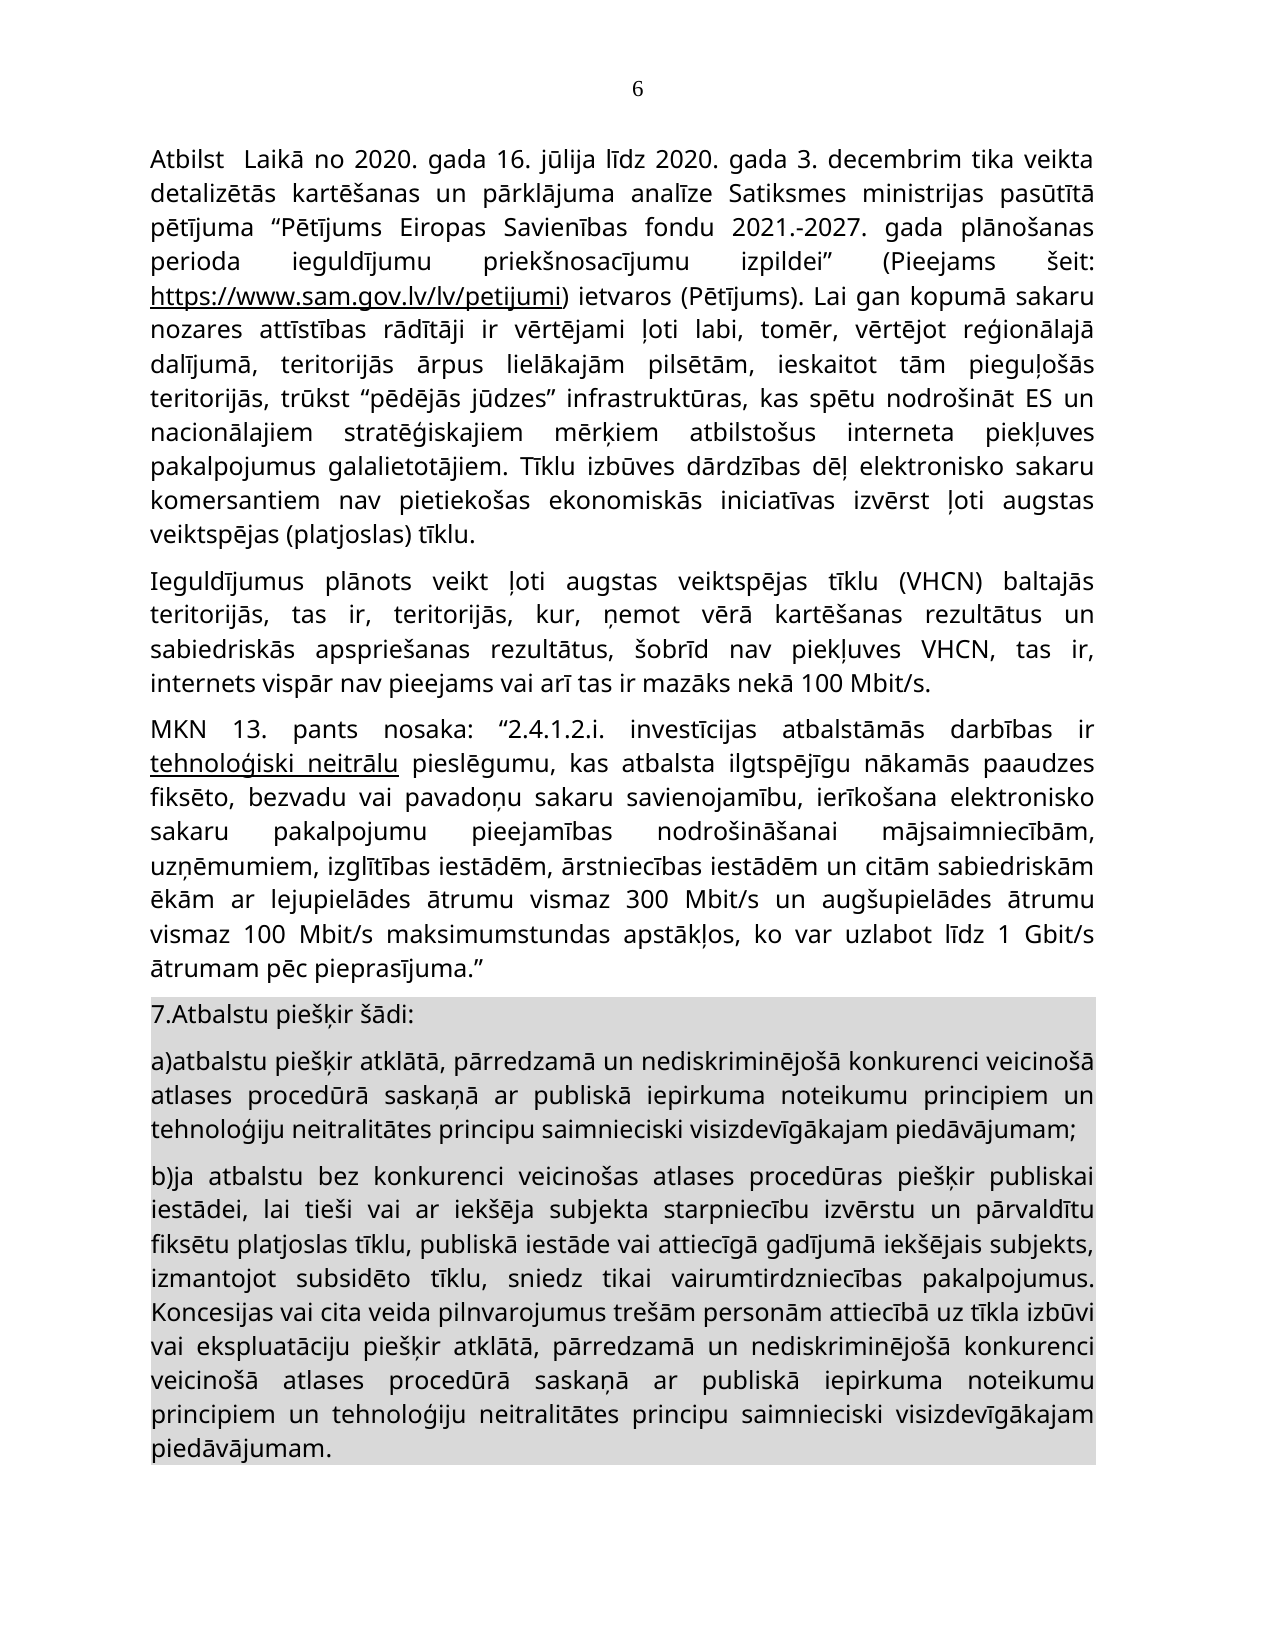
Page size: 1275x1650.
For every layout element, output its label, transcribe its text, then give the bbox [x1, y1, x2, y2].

table_header 6.Pasākums nodrošina ievērojamu uzlabojumu (krasas izmaiņas) salīdzinājumā ar esošajiem tīkliem vai tīkliem, kurus ticami plānots izvērst attiecīgajā laikposmā, saskaņā ar kartografēšanā un sabiedriskajā apspriešanā veikto identificēšanu atbilstoši 5. punktam. Kraso izmaiņu novērtēšanai ticami plānotos tīklus ņem vērā tikai tad, ja tie paši par sevi nodrošinātu līdzīgu sniegumu kā mērķapgabalos plānotais valsts finansētais tīkls attiecīgajā laikposmā. Krasas izmaiņas ir tad, ja subsidētā pasākuma rezultātā tiek veikti ievērojami jauni ieguldījumi platjoslas tīklā un subsidētais tīkls tirgū sniedz ievērojamas jaunas iespējas platjoslas sakaru pakalpojumu pieejamības, jaudas, ātruma un konkurences ziņā salīdzinājumā ar esošajiem vai attiecīgajā laikposmā ticami plānotajiem tīkliem. Pasākums vairāk nekā 70 % apmērā attiecas uz ieguldījumiem platjoslas infrastruktūrā. Jebkurā gadījumā pasākums, kas ir atbalsttiesīgs, kā noteikts 3. punktā, rada vismaz šādus uzlabojumus: a) attiecībā uz pasākumiem saskaņā ar 3. punkta a) apakšpunktu valsts finansētais tīkls vismaz trīskāršo lejupielādes ātrumu salīdzinājumā ar esošajiem tīkliem (mērķātrums); b) attiecībā uz pasākumiem saskaņā ar 3. punkta b) apakšpunktu valsts finansētais tīkls vismaz trīskāršo lejupielādes ātrumu salīdzinājumā ar esošajiem tīkliem un maksimumstundas apstākļos nodrošina vismaz 1 Gb/s lejupielādes ātrumu (mērķātrums). Atbilst Laikā no 2020. gada 16. jūlija līdz 2020. gada 3. decembrim tika veikta detalizētās kartēšanas un pārklājuma analīze Satiksmes ministrijas pasūtītā pētījuma “Pētījums Eiropas Savienības fondu 2021.-2027. gada plānošanas perioda ieguldījumu priekšnosacījumu izpildei” (Pieejams šeit: https://www.sam.gov.lv/lv/petijumi) ietvaros (Pētījums). Lai gan kopumā sakaru nozares attīstības rādītāji ir vērtējami ļoti labi, tomēr, vērtējot reģionālajā dalījumā, teritorijās ārpus lielākajām pilsētām, ieskaitot tām pieguļošās teritorijās, trūkst “pēdējās jūdzes” infrastruktūras, kas spētu nodrošināt ES un nacionālajiem stratēģiskajiem mērķiem atbilstošus interneta piekļuves pakalpojumus galalietotājiem. Tīklu izbūves dārdzības dēļ elektronisko sakaru komersantiem nav pietiekošas ekonomiskās iniciatīvas izvērst ļoti augstas veiktspējas (platjoslas) tīklu. Ieguldījumus plānots veikt ļoti augstas veiktspējas tīklu (VHCN) baltajās teritorijās, tas ir, teritorijās, kur, ņemot vērā kartēšanas rezultātus un sabiedriskās apspriešanas rezultātus, šobrīd nav piekļuves VHCN, tas ir, internets vispār nav pieejams vai arī tas ir mazāks nekā 100 Mbit/s. MKN 13. pants nosaka: “2.4.1.2.i. investīcijas atbalstāmās darbības ir tehnoloģiski neitrālu pieslēgumu, kas atbalsta ilgtspējīgu nākamās paaudzes fiksēto, bezvadu vai pavadoņu sakaru savienojamību, ierīkošana elektronisko sakaru pakalpojumu pieejamības nodrošināšanai mājsaimniecībām, uzņēmumiem, izglītības iestādēm, ārstniecības iestādēm un citām sabiedriskām ēkām ar lejupielādes ātrumu vismaz 300 Mbit/s un augšupielādes ātrumu vismaz 100 Mbit/s maksimumstundas apstākļos, ko var uzlabot līdz 1 Gbit/s ātrumam pēc pieprasījuma.” [150, 129, 1096, 1125]
